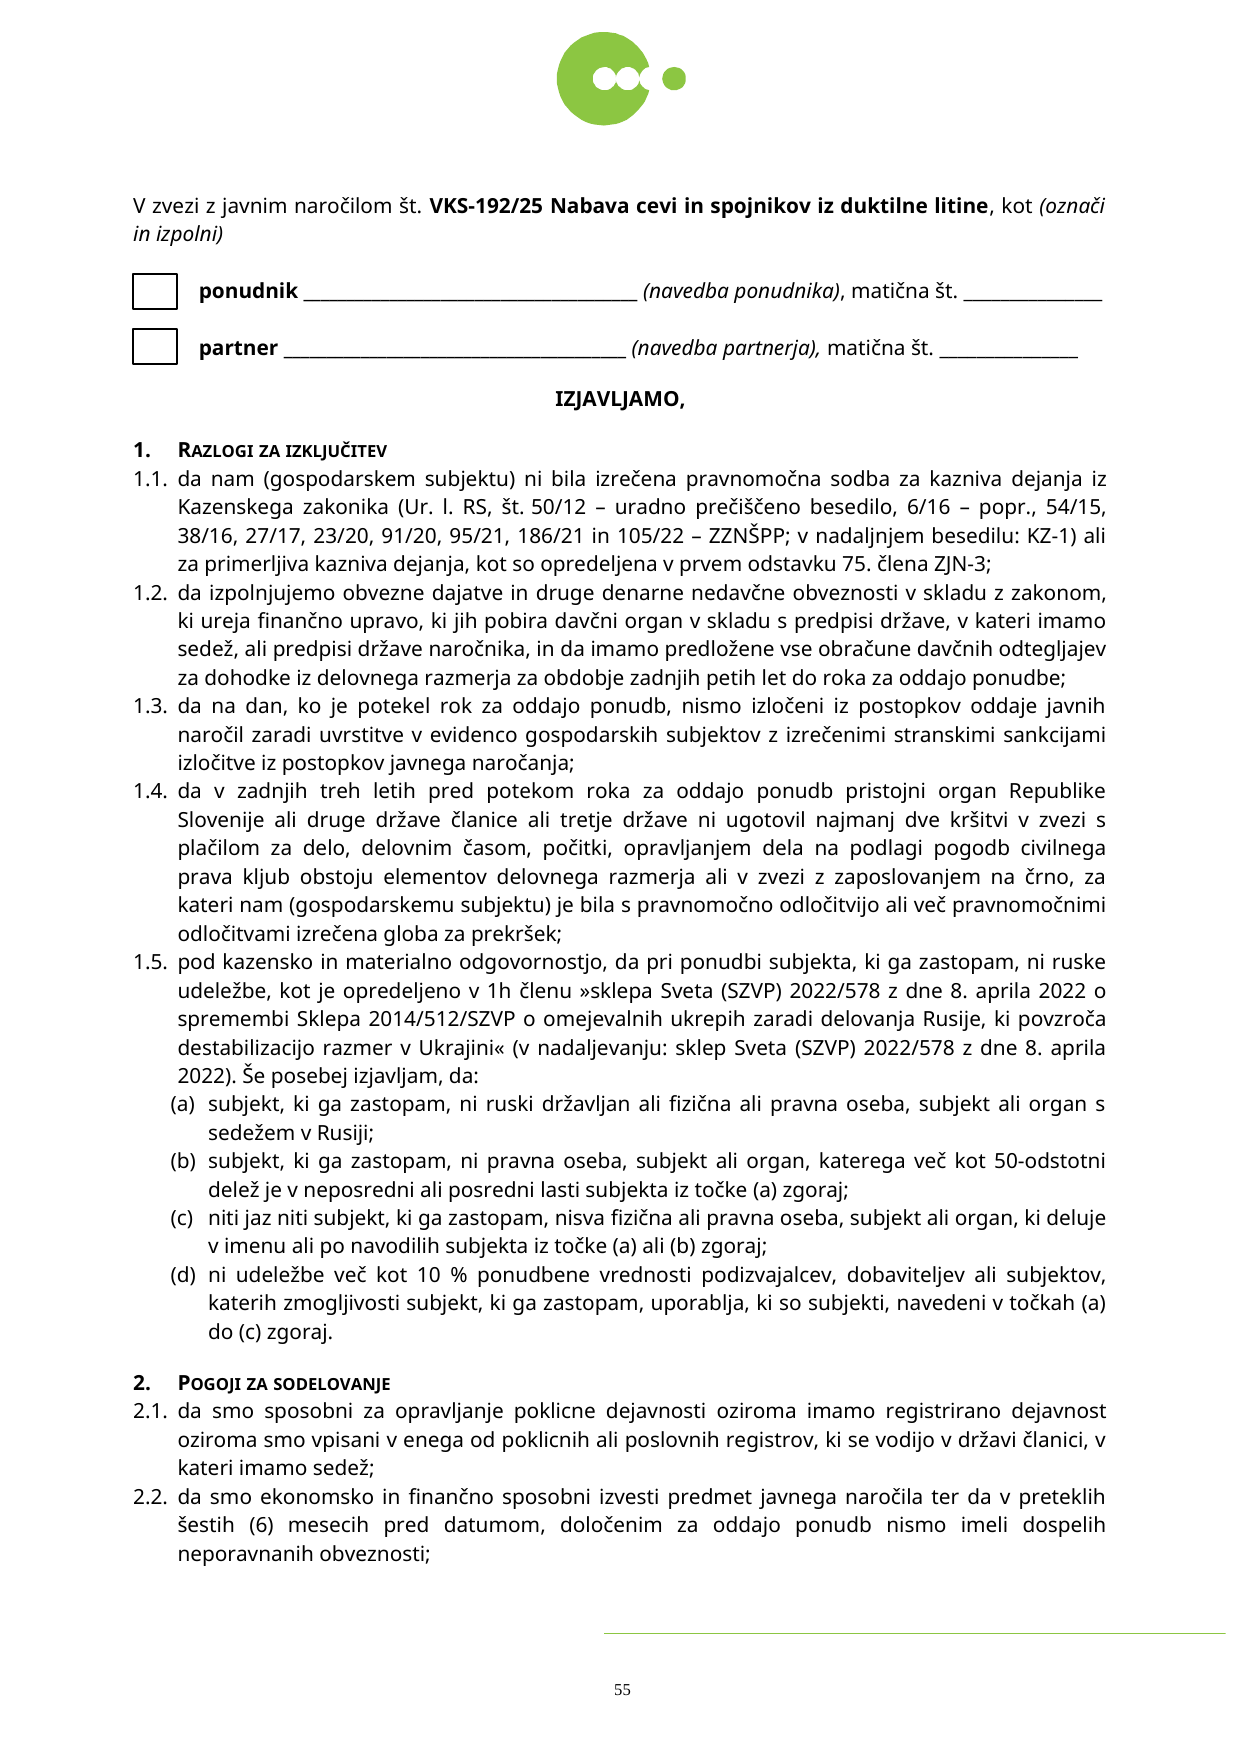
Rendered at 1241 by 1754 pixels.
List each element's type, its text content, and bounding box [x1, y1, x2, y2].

list Pogoji za sodelovanje [133, 1368, 1108, 1397]
list pod kazensko in materialno odgovornostjo, da pri ponudbi subjekta, ki ga zastopam, ni ruske udeležbe, kot je opredeljeno v 1h členu »sklepa Sveta (SZVP) 2022/578 z dne 8. aprila 2022 o spremembi Sklepa 2014/512/SZVP o omejevalnih ukrepih zaradi delovanja Rusije, ki povzroča destabilizacijo razmer v Ukrajini« (v nadaljevanju: sklep Sveta (SZVP) 2022/578 z dne 8. aprila 2022). Še posebej izjavljam, da: [133, 947, 1108, 1089]
list subjekt, ki ga zastopam, ni pravna oseba, subjekt ali organ, katerega več kot 50-odstotni delež je v neposredni ali posredni lasti subjekta iz točke (a) zgoraj; [170, 1146, 1107, 1203]
text IZJAVLJAMO, [133, 384, 1108, 413]
list da izpolnjujemo obvezne dajatve in druge denarne nedavčne obveznosti v skladu z zakonom, ki ureja finančno upravo, ki jih pobira davčni organ v skladu s predpisi države, v kateri imamo sedež, ali predpisi države naročnika, in da imamo predložene vse obračune davčnih odtegljajev za dohodke iz delovnega razmerja za obdobje zadnjih petih let do roka za oddajo ponudbe; [133, 578, 1108, 691]
text V zvezi z javnim naročilom št. VKS-192/25 Nabava cevi in spojnikov iz duktilne litine, kot (označi in izpolni) [133, 191, 1107, 248]
list niti jaz niti subjekt, ki ga zastopam, nisva fizična ali pravna oseba, subjekt ali organ, ki deluje v imenu ali po navodilih subjekta iz točke (a) ali (b) zgoraj; [170, 1203, 1107, 1260]
list ni udeležbe več kot 10 % ponudbene vrednosti podizvajalcev, dobaviteljev ali subjektov, katerih zmogljivosti subjekt, ki ga zastopam, uporablja, ki so subjekti, navedeni v točkah (a) do (c) zgoraj. [170, 1260, 1107, 1345]
list da v zadnjih treh letih pred potekom roka za oddajo ponudb pristojni organ Republike Slovenije ali druge države članice ali tretje države ni ugotovil najmanj dve kršitvi v zvezi s plačilom za delo, delovnim časom, počitki, opravljanjem dela na podlagi pogodb civilnega prava kljub obstoju elementov delovnega razmerja ali v zvezi z zaposlovanjem na črno, za kateri nam (gospodarskemu subjektu) je bila s pravnomočno odločitvijo ali več pravnomočnimi odločitvami izrečena globa za prekršek; [133, 777, 1108, 947]
list subjekt, ki ga zastopam, ni ruski državljan ali fizična ali pravna oseba, subjekt ali organ s sedežem v Rusiji; [170, 1089, 1107, 1146]
text partner ________________________________________ (navedba partnerja), matična št. _______________ [178, 333, 1107, 362]
list da smo ekonomsko in finančno sposobni izvesti predmet javnega naročila ter da v preteklih šestih (6) mesecih pred datumom, določenim za oddajo ponudb nismo imeli dospelih neporavnanih obveznosti; [133, 1482, 1108, 1567]
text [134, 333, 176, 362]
list Razlogi za izključitev [133, 435, 1108, 464]
text ponudnik _______________________________________ (navedba ponudnika), matična št. _______________ [178, 276, 1107, 305]
list da na dan, ko je potekel rok za oddajo ponudb, nismo izločeni iz postopkov oddaje javnih naročil zaradi uvrstitve v evidenco gospodarskih subjektov z izrečenimi stranskimi sankcijami izločitve iz postopkov javnega naročanja; [133, 691, 1108, 777]
list da smo sposobni za opravljanje poklicne dejavnosti oziroma imamo registrirano dejavnost oziroma smo vpisani v enega od poklicnih ali poslovnih registrov, ki se vodijo v državi članici, v kateri imamo sedež; [133, 1397, 1108, 1482]
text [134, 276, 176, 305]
list da nam (gospodarskem subjektu) ni bila izrečena pravnomočna sodba za kazniva dejanja iz Kazenskega zakonika (Ur. l. RS, št. 50/12 – uradno prečiščeno besedilo, 6/16 – popr., 54/15, 38/16, 27/17, 23/20, 91/20, 95/21, 186/21 in 105/22 – ZZNŠPP; v nadaljnjem besedilu: KZ-1) ali za primerljiva kazniva dejanja, kot so opredeljena v prvem odstavku 75. člena ZJN-3; [133, 464, 1108, 578]
